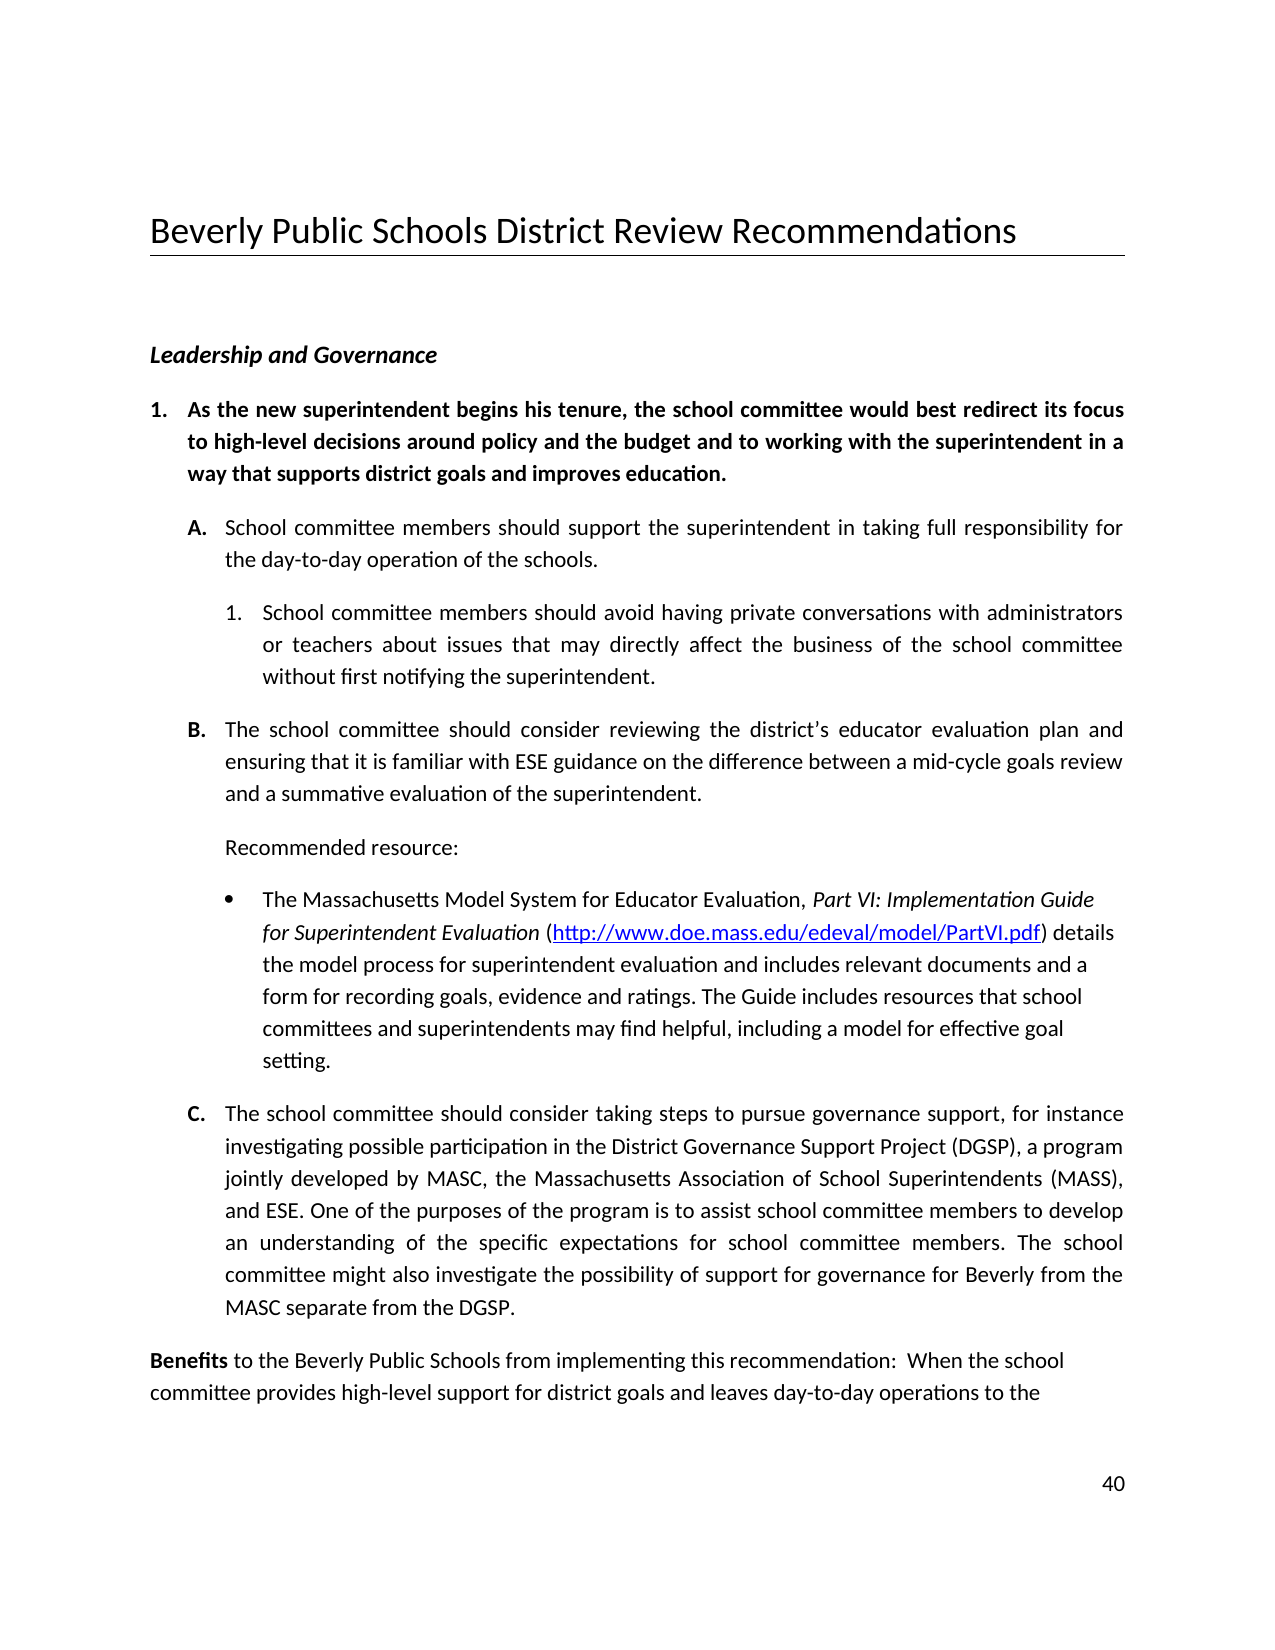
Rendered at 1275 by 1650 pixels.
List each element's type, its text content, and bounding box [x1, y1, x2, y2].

list The Massachusetts Model System for Educator Evaluation, Part VI: Implementation Guide for Superintendent Evaluation (http://www.doe.mass.edu/edeval/model/PartVI.pdf) details the model process for superintendent evaluation and includes relevant documents and a form for recording goals, evidence and ratings. The Guide includes resources that school committees and superintendents may find helpful, including a model for effective goal setting. [225, 886, 1125, 1074]
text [150, 1346, 1125, 1406]
text Recommended resource: [150, 833, 1125, 861]
text C. The school committee should consider taking steps to pursue governance support, for instance investigating possible participation in the District Governance Support Project (DGSP), a program jointly developed by MASC, the Massachusetts Association of School Superintendents (MASS), and ESE. One of the purposes of the program is to assist school committee members to develop an understanding of the specific expectations for school committee members. The school committee might also investigate the possibility of support for governance for Beverly from the MASC separate from the DGSP. [187, 1099, 1125, 1321]
text Leadership and Governance [150, 339, 1125, 370]
text A. School committee members should support the superintendent in taking full responsibility for the day-to-day operation of the schools. [150, 513, 1125, 573]
text B. The school committee should consider reviewing the district’s educator evaluation plan and ensuring that it is familiar with ESE guidance on the difference between a mid-cycle goals review and a summative evaluation of the superintendent. [150, 715, 1125, 808]
text 1. School committee members should avoid having private conversations with administrators or teachers about issues that may directly affect the business of the school committee without first notifying the superintendent. [225, 598, 1125, 690]
text Beverly Public Schools District Review Recommendations [150, 207, 1125, 255]
text 1. As the new superintendent begins his tenure, the school committee would best redirect its focus to high-level decisions around policy and the budget and to working with the superintendent in a way that supports district goals and improves education. [150, 395, 1125, 488]
